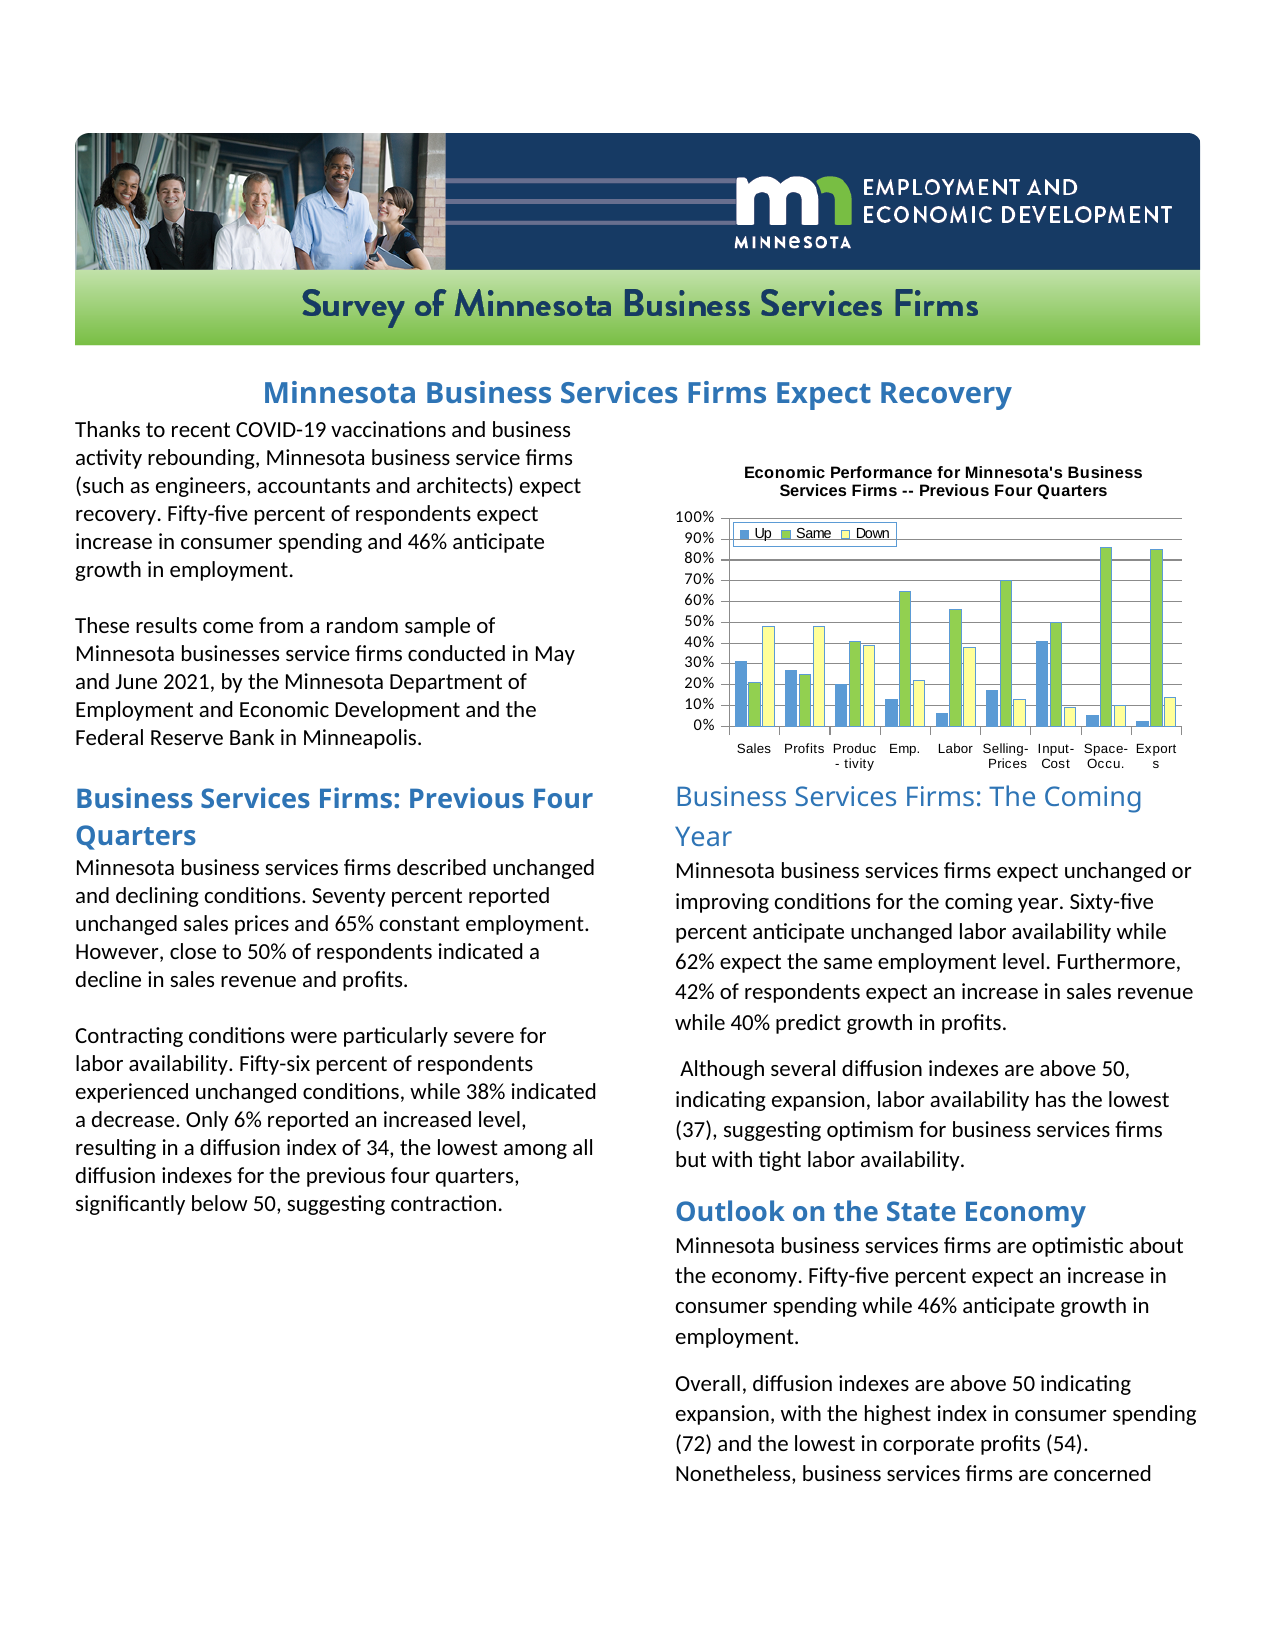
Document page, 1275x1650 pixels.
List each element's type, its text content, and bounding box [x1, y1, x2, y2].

text Business Services Firms: The Coming Year Minnesota business services firms expect unchanged or improving conditions for the coming year. Sixty-five percent anticipate unchanged labor availability while 62% expect the same employment level. Furthermore, 42% of respondents expect an increase in sales revenue while 40% predict growth in profits. [675, 778, 1200, 1036]
text Although several diffusion indexes are above 50, indicating expansion, labor availability has the lowest (37), suggesting optimism for business services firms but with tight labor availability. [675, 1054, 1200, 1173]
text Contracting conditions were particularly severe for labor availability. Fifty-six percent of respondents experienced unchanged conditions, while 38% indicated a decrease. Only 6% reported an increased level, resulting in a diffusion index of 34, the lowest among all diffusion indexes for the previous four quarters, significantly below 50, suggesting contraction. [75, 1021, 600, 1218]
subtitle Minnesota Business Services Firms Expect Recovery [75, 372, 1200, 412]
text Outlook on the State Economy Minnesota business services firms are optimistic about the economy. Fifty-five percent expect an increase in consumer spending while 46% anticipate growth in employment. [675, 1192, 1200, 1350]
text Thanks to recent COVID-19 vaccinations and business activity rebounding, Minnesota business service firms (such as engineers, accountants and architects) expect recovery. Fifty-five percent of respondents expect increase in consumer spending and 46% anticipate growth in employment. [75, 415, 600, 583]
text These results come from a random sample of Minnesota businesses service firms conducted in May and June 2021, by the Minnesota Department of Employment and Economic Development and the Federal Reserve Bank in Minneapolis. Business Services Firms: Previous Four Quarters Minnesota business services firms described unchanged and declining conditions. Seventy percent reported unchanged sales prices and 65% constant employment. However, close to 50% of respondents indicated a decline in sales revenue and profits. [75, 583, 600, 993]
picture [75, 133, 1200, 346]
